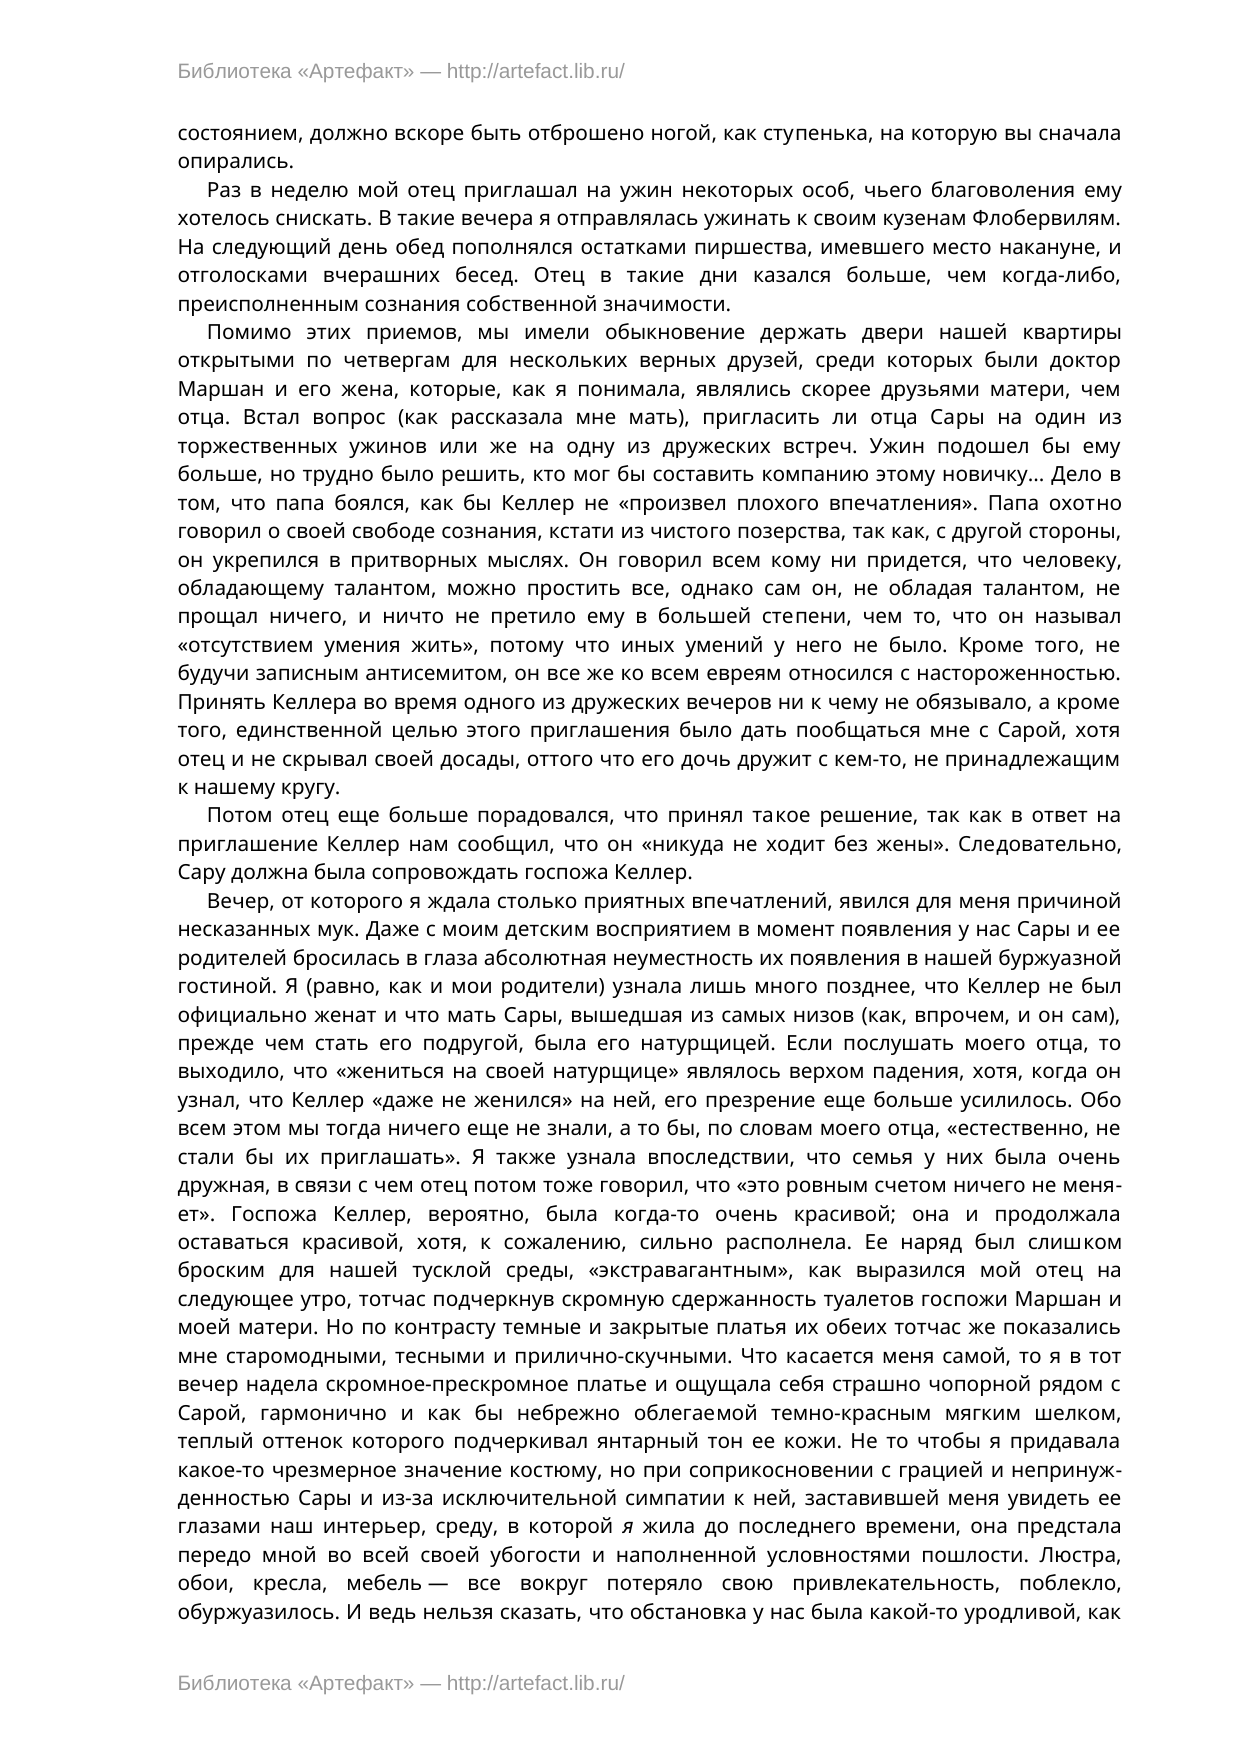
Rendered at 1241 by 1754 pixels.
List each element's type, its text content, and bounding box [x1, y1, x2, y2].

text Помимо этих приемов, мы имели обыкновение держать двери нашей квартиры открытыми по четвергам для нескольких верных друзей, среди которых были доктор Маршан и его жена, которые, как я понимала, являлись скорее друзьями матери, чем отца. Встал вопрос (как рассказала мне мать), пригласить ли отца Сары на один из торжественных ужинов или же на одну из дружеских встреч. Ужин подошел бы ему больше, но трудно было решить, кто мог бы составить компанию этому новичку... Дело в том, что папа боялся, как бы Келлер не «произвел плохого впечатления». Папа охотно говорил о своей свободе сознания, кстати из чистого позерства, так как, с другой стороны, он укрепился в притворных мыслях. Он говорил всем кому ни придется, что человеку, обладающему талантом, можно простить все, однако сам он, не обладая талантом, не прощал ничего, и ничто не претило ему в большей степени, чем то, что он называл «отсутствием умения жить», потому что иных умений у него не было. Кроме того, не будучи записным антисемитом, он все же ко всем евреям относился с настороженностью. Принять Келлера во время одного из дружеских вечеров ни к чему не обязывало, а кроме того, единственной целью этого приглашения было дать пообщаться мне с Сарой, хотя отец и не скрывал своей досады, оттого что его дочь дружит с кем-то, не принадлежащим к нашему кругу. [177, 317, 1122, 801]
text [177, 118, 1122, 175]
text Потом отец еще больше порадовался, что принял такое решение, так как в ответ на приглашение Келлер нам сообщил, что он «никуда не ходит без жены». Следовательно, Сару должна была сопровождать госпожа Келлер. [177, 801, 1122, 886]
text Раз в неделю мой отец приглашал на ужин некоторых особ, чьего благоволения ему хотелось снискать. В такие вечера я отправлялась ужинать к своим кузенам Флобервилям. На следующий день обед пополнялся остатками пиршества, имевшего место накануне, и отголосками вчерашних бесед. Отец в такие дни казался больше, чем когда-либо, преисполненным сознания собственной значимости. [177, 175, 1122, 317]
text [177, 886, 1122, 1625]
